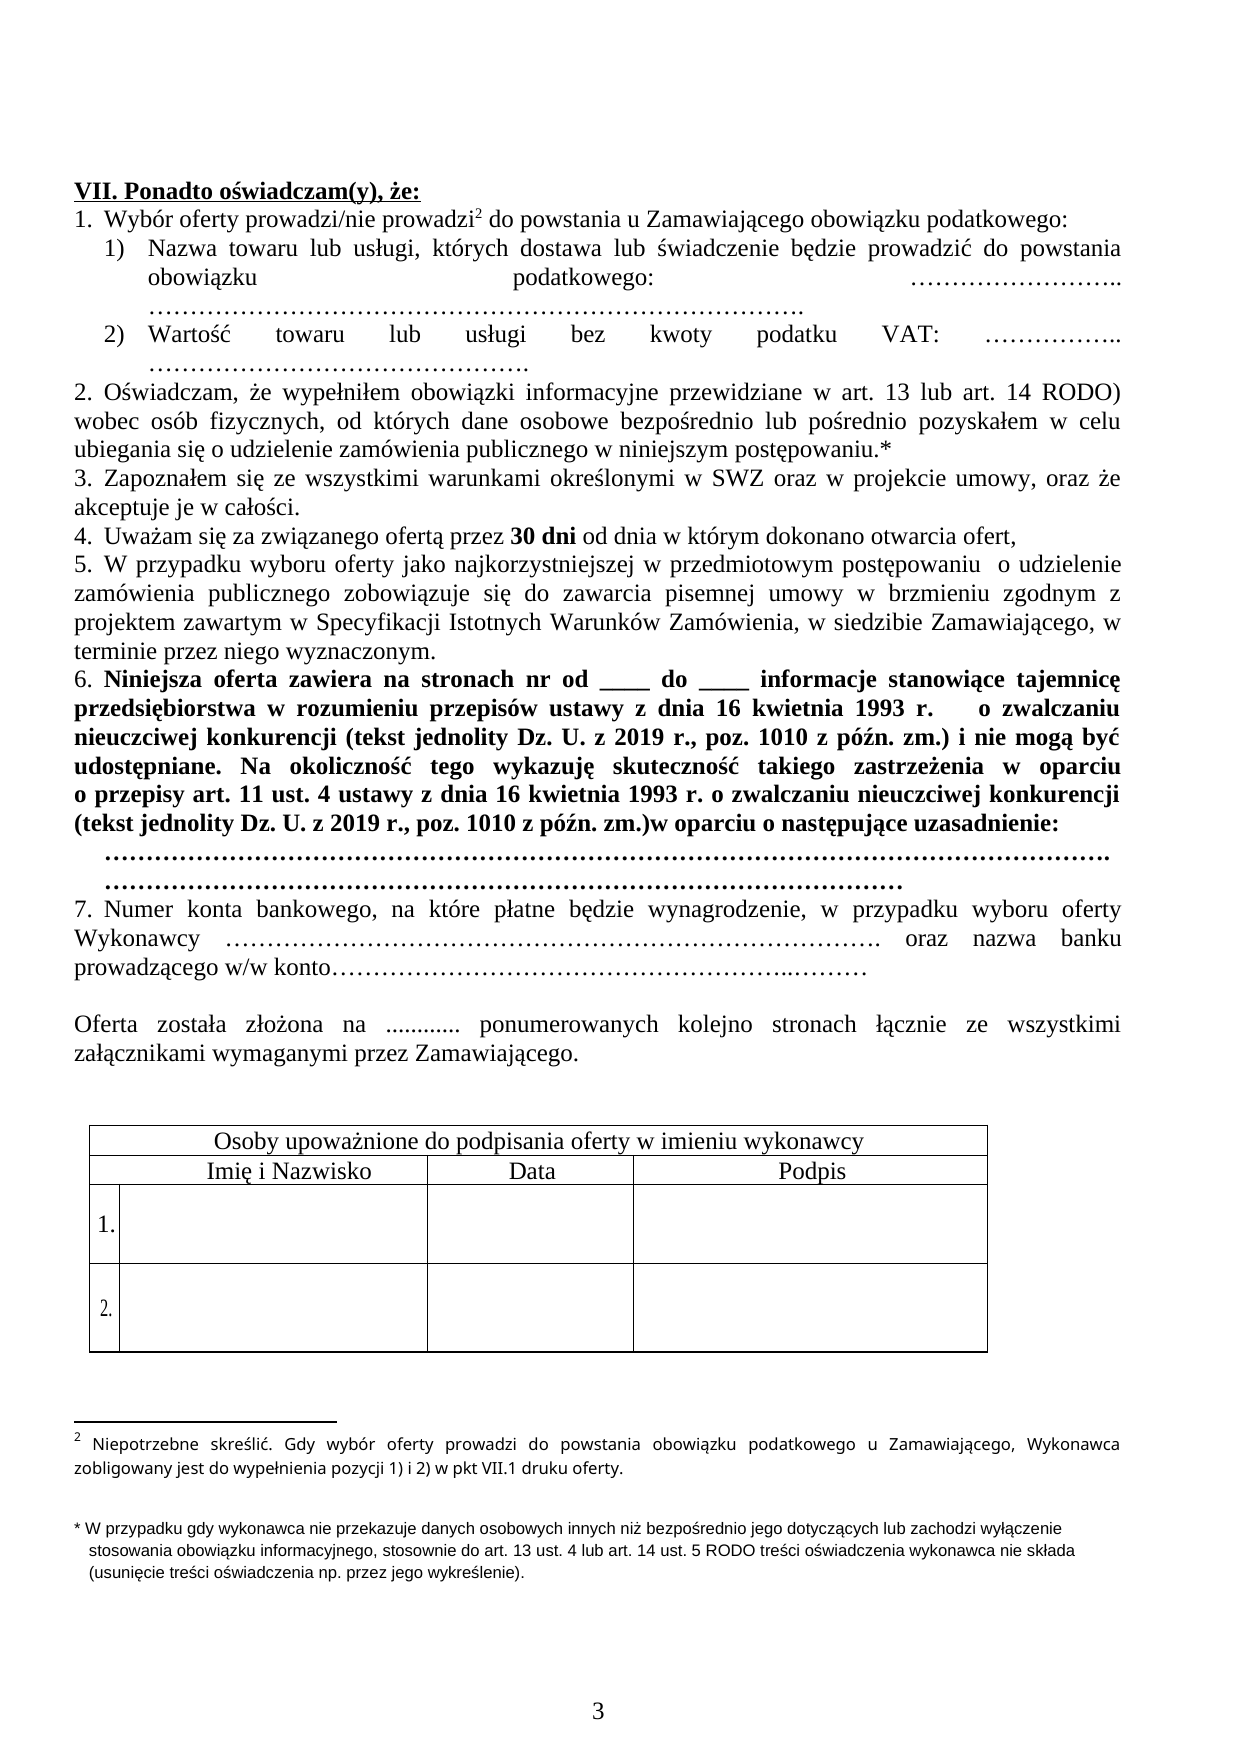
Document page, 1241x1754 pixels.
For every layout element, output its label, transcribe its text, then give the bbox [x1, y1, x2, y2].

text Oferta została złożona na ............ ponumerowanych kolejno stronach łącznie ze wszystkimi załącznikami wymaganymi przez Zamawiającego. [74, 1009, 1122, 1067]
table_cell [120, 1185, 427, 1263]
table_cell 1. [90, 1185, 119, 1263]
table_cell [428, 1185, 633, 1263]
table_cell 2. [90, 1264, 119, 1351]
table_cell [634, 1264, 987, 1351]
list W przypadku wyboru oferty jako najkorzystniejszej w przedmiotowym postępowaniu o udzielenie zamówienia publicznego zobowiązuje się do zawarcia pisemnej umowy w brzmieniu zgodnym z projektem zawartym w Specyfikacji Istotnych Warunków Zamówienia, w siedzibie Zamawiającego, w terminie przez niego wyznaczonym. [74, 549, 1122, 664]
text ………………………………………………………………………………………………………….…………………………………………………………………………………… [103, 837, 1122, 894]
table_cell [120, 1264, 427, 1351]
table_cell Podpis [634, 1156, 987, 1183]
table_cell [428, 1264, 633, 1351]
list Uważam się za związanego ofertą przez 30 dni od dnia w którym dokonano otwarcia ofert, [74, 521, 1122, 549]
list Numer konta bankowego, na które płatne będzie wynagrodzenie, w przypadku wyboru oferty Wykonawcy ……………………………………………………………………. oraz nazwa banku prowadzącego w/w konto………………………………………………..……… [74, 894, 1122, 981]
table_header Osoby upoważnione do podpisania oferty w imieniu wykonawcy [90, 1126, 987, 1155]
table_cell [634, 1185, 987, 1263]
list Niniejsza oferta zawiera na stronach nr od ____ do ____ informacje stanowiące tajemnicę przedsiębiorstwa w rozumieniu przepisów ustawy z dnia 16 kwietnia 1993 r. o zwalczaniu nieuczciwej konkurencji (tekst jednolity Dz. U. z 2019 r., poz. 1010 z późn. zm.) i nie mogą być udostępniane. Na okoliczność tego wykazuję skuteczność takiego zastrzeżenia w oparciu o przepisy art. 11 ust. 4 ustawy z dnia 16 kwietnia 1993 r. o zwalczaniu nieuczciwej konkurencji (tekst jednolity Dz. U. z 2019 r., poz. 1010 z późn. zm.)w oparciu o następujące uzasadnienie: [74, 664, 1122, 837]
table_cell Imię i Nazwisko [90, 1156, 427, 1183]
table_cell Data [428, 1156, 633, 1183]
list Oświadczam, że wypełniłem obowiązki informacyjne przewidziane w art. 13 lub art. 14 RODO) wobec osób fizycznych, od których dane osobowe bezpośrednio lub pośrednio pozyskałem w celu ubiegania się o udzielenie zamówienia publicznego w niniejszym postępowaniu.* [74, 377, 1122, 463]
text VII. Ponadto oświadczam(y), że: [74, 176, 1122, 204]
list Wartość towaru lub usługi bez kwoty podatku VAT: ……………..………………………………………. [103, 319, 1122, 377]
list Nazwa towaru lub usługi, których dostawa lub świadczenie będzie prowadzić do powstania obowiązku podatkowego: ……………………..……………………………………………………………………. [103, 233, 1122, 319]
list Zapoznałem się ze wszystkimi warunkami określonymi w SWZ oraz w projekcie umowy, oraz że akceptuje je w całości. [74, 463, 1122, 521]
list Wybór oferty prowadzi/nie prowadzi do powstania u Zamawiającego obowiązku podatkowego: [74, 204, 1122, 233]
